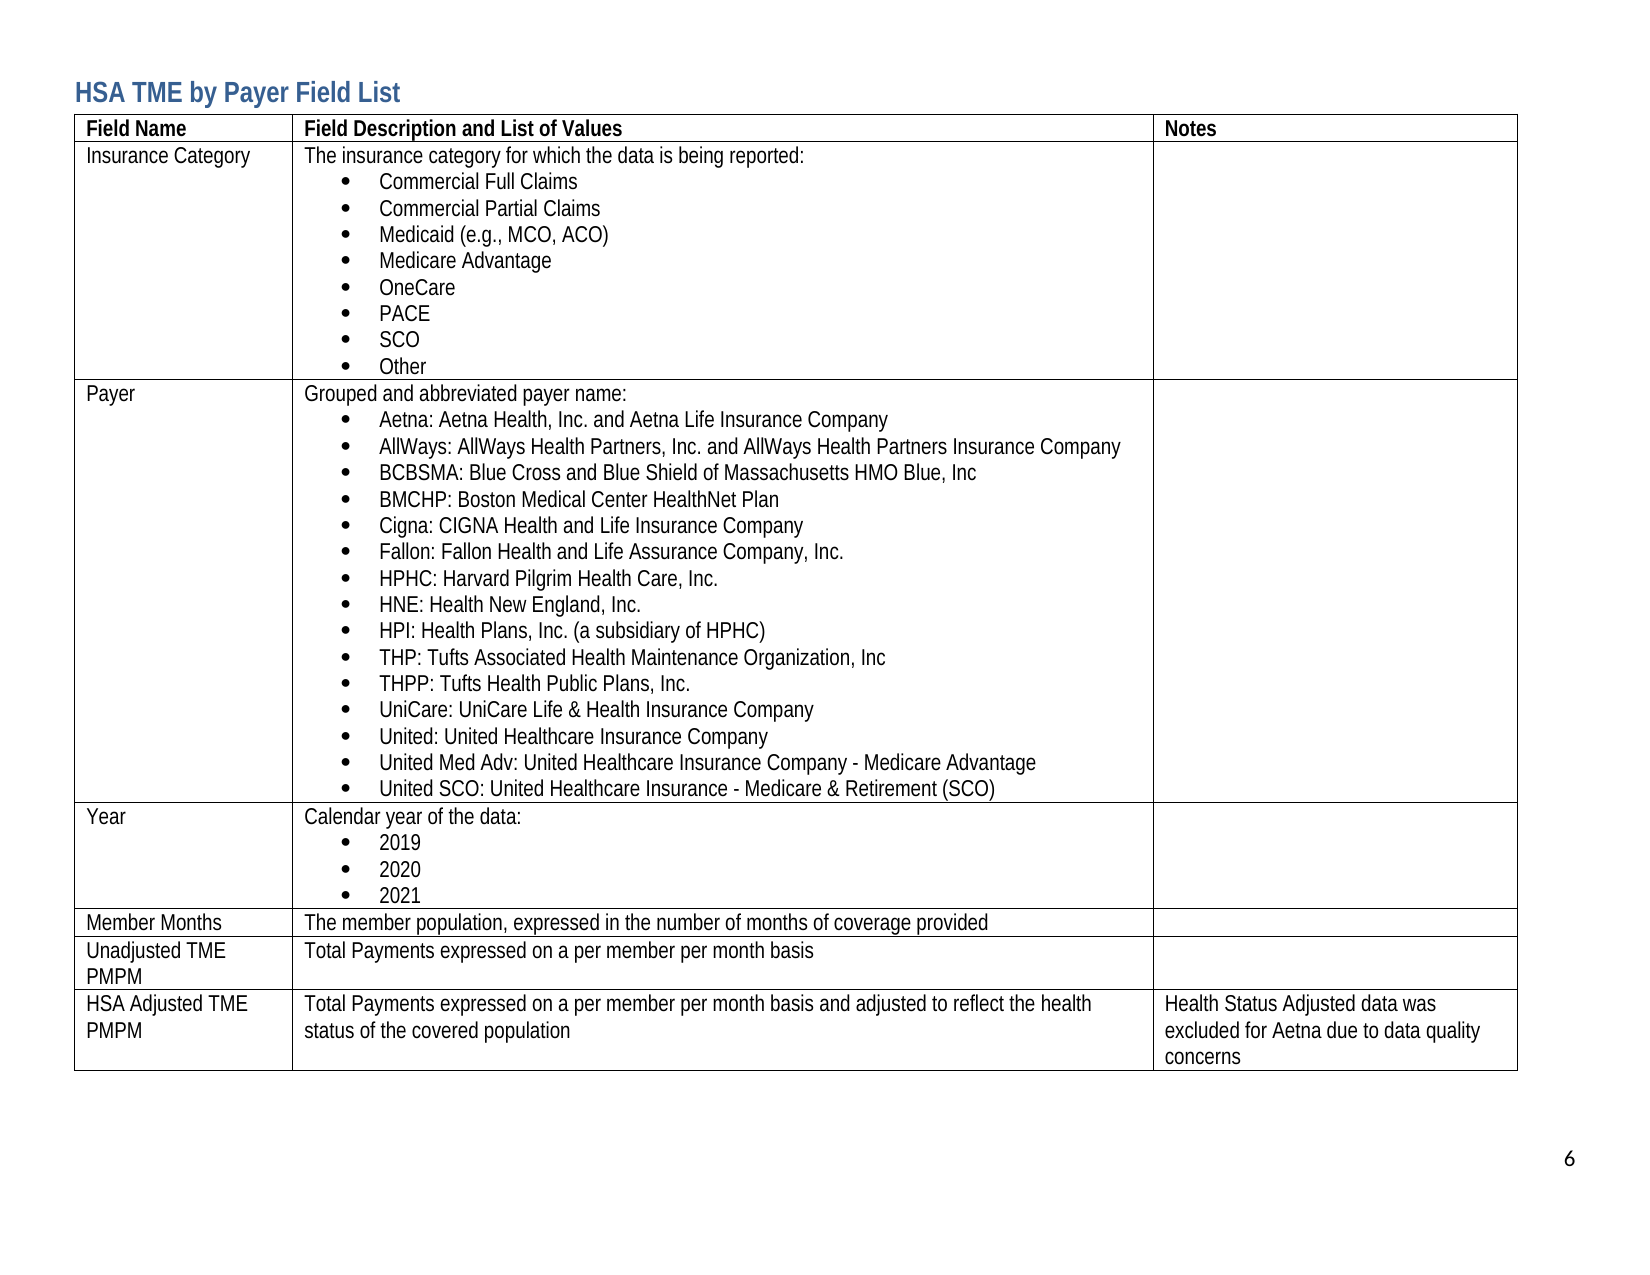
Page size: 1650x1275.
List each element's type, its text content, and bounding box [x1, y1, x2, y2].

table_header Field Description and List of Values [293, 115, 1153, 141]
table_cell Payer [75, 380, 292, 802]
table_cell [1154, 937, 1517, 989]
table_cell [1154, 803, 1517, 908]
table_cell The member population, expressed in the number of months of coverage provided [293, 909, 1153, 936]
table_cell Total Payments expressed on a per member per month basis [293, 937, 1153, 989]
table_cell Unadjusted TME PMPM [75, 937, 292, 989]
table_cell Calendar year of the data: 2019 2020 2021 [293, 803, 1153, 908]
table_cell [1154, 142, 1517, 379]
table_cell Insurance Category [75, 142, 292, 379]
table_cell Health Status Adjusted data was excluded for Aetna due to data quality concerns [1154, 990, 1517, 1069]
table_cell [1154, 380, 1517, 802]
table_cell Total Payments expressed on a per member per month basis and adjusted to reflect the health status of the covered population [293, 990, 1153, 1069]
table_cell The insurance category for which the data is being reported: Commercial Full Claims Commercial Partial Claims Medicaid (e.g., MCO, ACO) Medicare Advantage OneCare PACE SCO Other [293, 142, 1153, 379]
text HSA TME by Payer Field List [75, 75, 1575, 108]
table_cell Grouped and abbreviated payer name: Aetna: Aetna Health, Inc. and Aetna Life Insurance Company AllWays: AllWays Health Partners, Inc. and AllWays Health Partners Insurance Company BCBSMA: Blue Cross and Blue Shield of Massachusetts HMO Blue, Inc BMCHP: Boston Medical Center HealthNet Plan Cigna: CIGNA Health and Life Insurance Company Fallon: Fallon Health and Life Assurance Company, Inc. HPHC: Harvard Pilgrim Health Care, Inc. HNE: Health New England, Inc. HPI: Health Plans, Inc. (a subsidiary of HPHC) THP: Tufts Associated Health Maintenance Organization, Inc THPP: Tufts Health Public Plans, Inc. UniCare: UniCare Life & Health Insurance Company United: United Healthcare Insurance Company United Med Adv: United Healthcare Insurance Company - Medicare Advantage United SCO: United Healthcare Insurance - Medicare & Retirement (SCO) [293, 380, 1153, 802]
table_header Notes [1154, 115, 1517, 141]
table_cell Year [75, 803, 292, 908]
table_cell Member Months [75, 909, 292, 936]
table_header Field Name [75, 115, 292, 141]
table_cell [1154, 909, 1517, 936]
table_cell HSA Adjusted TME PMPM [75, 990, 292, 1069]
